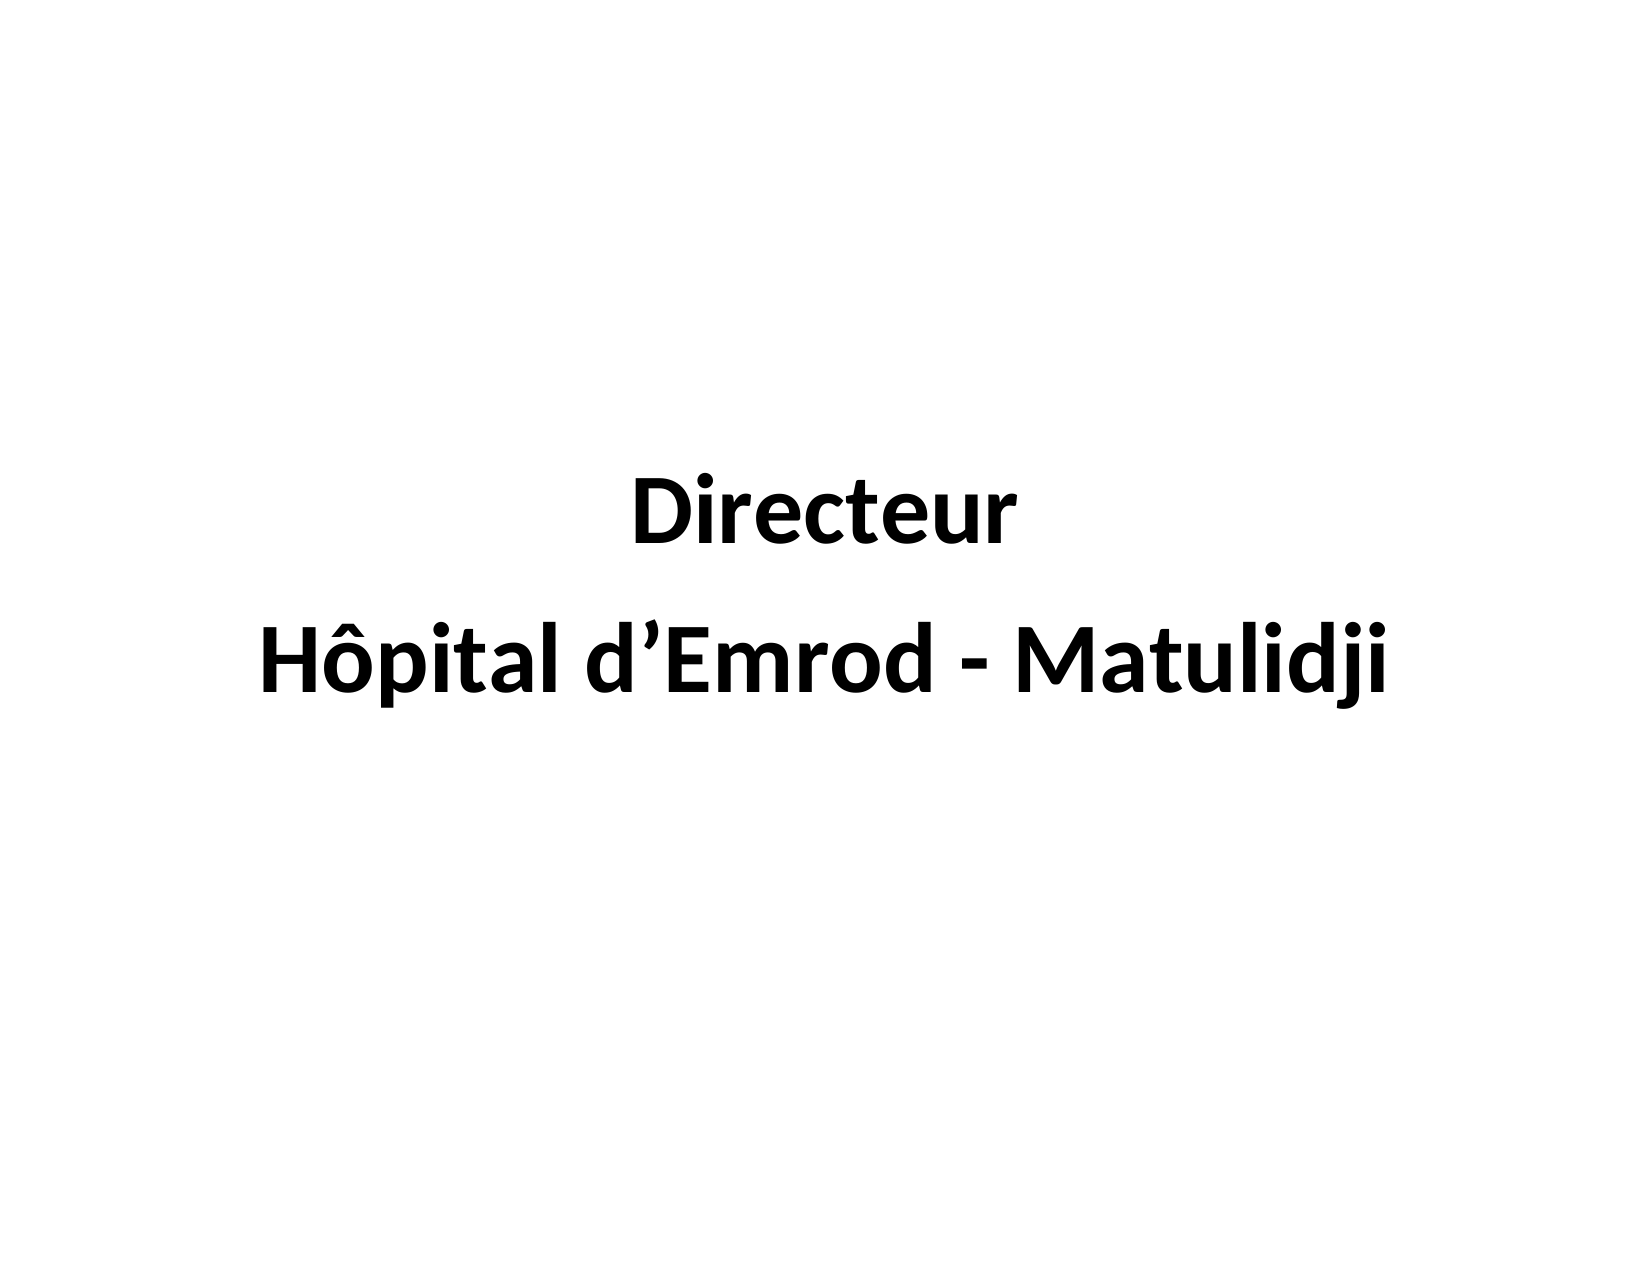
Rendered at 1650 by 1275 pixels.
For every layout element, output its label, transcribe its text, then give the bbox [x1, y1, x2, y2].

text Hôpital d’Emrod - Matulidji [150, 595, 1500, 717]
text Directeur [150, 447, 1500, 569]
